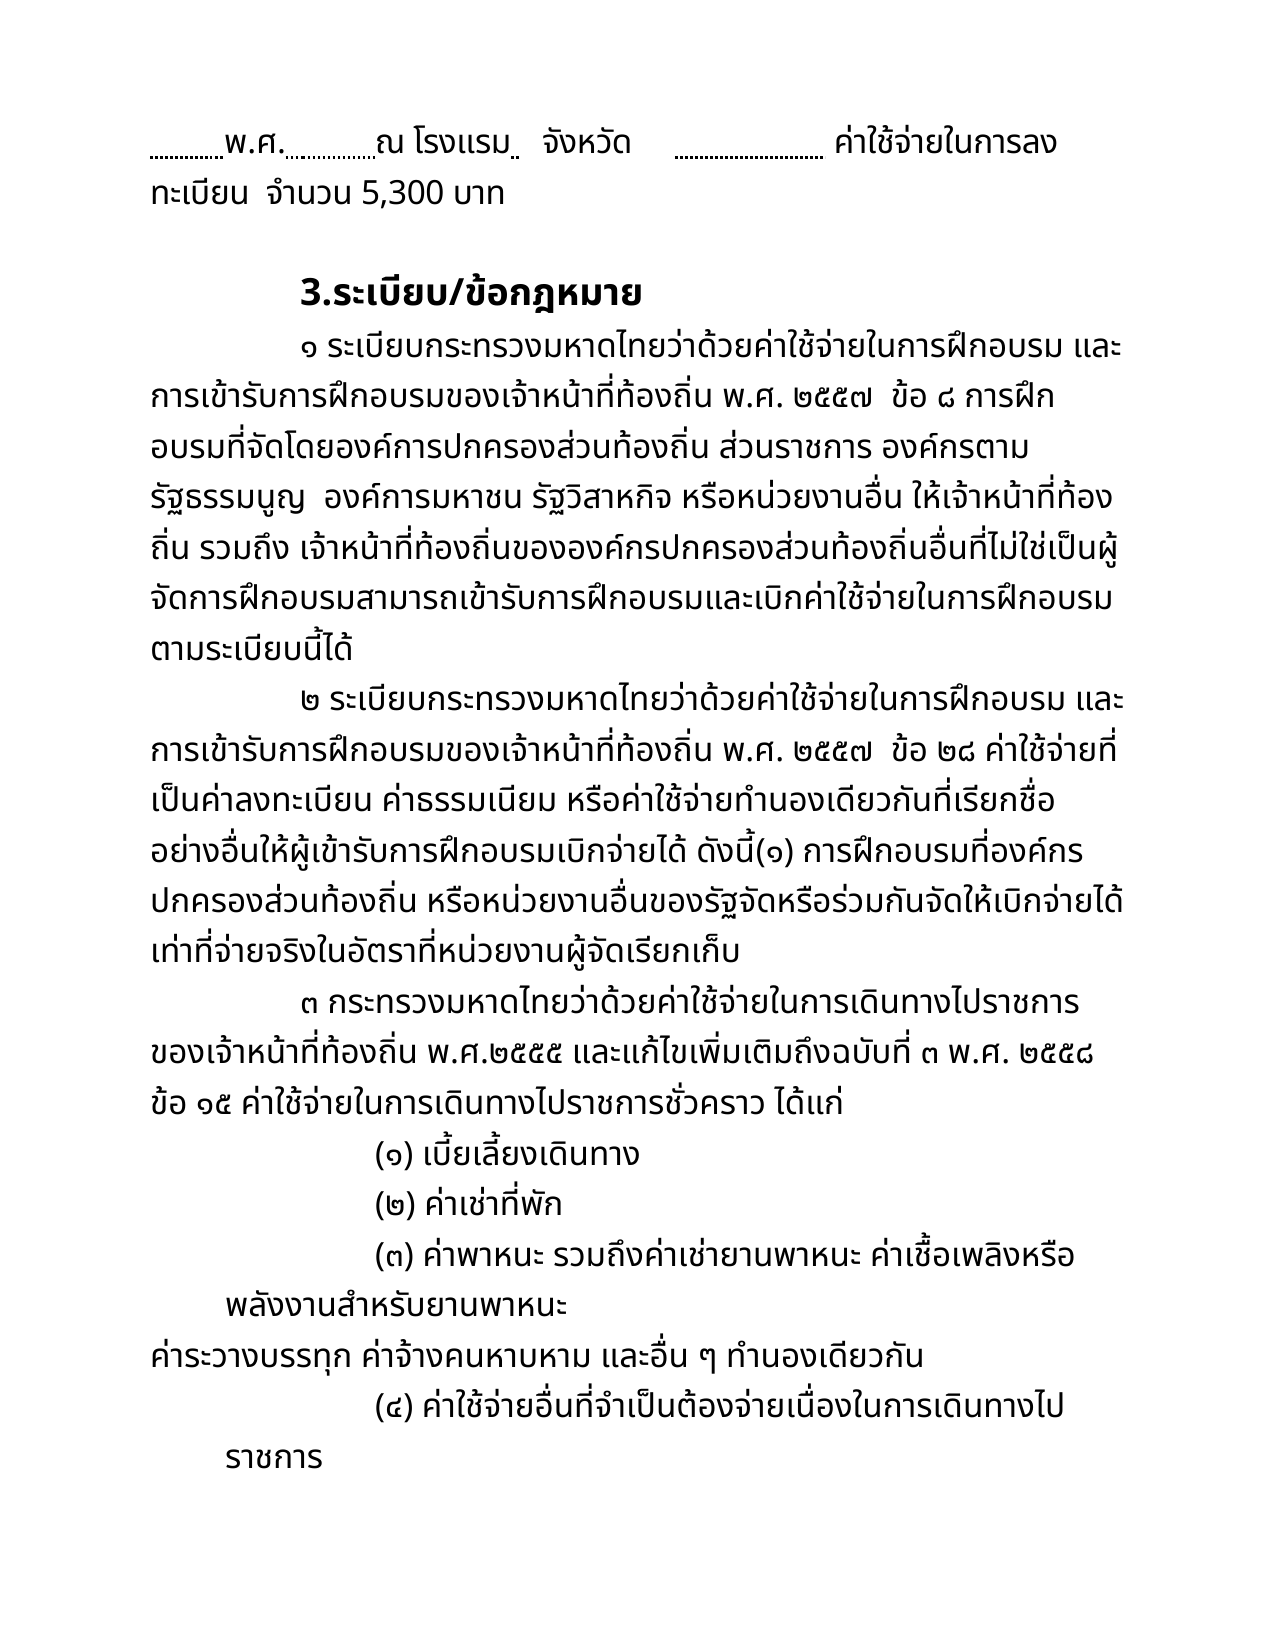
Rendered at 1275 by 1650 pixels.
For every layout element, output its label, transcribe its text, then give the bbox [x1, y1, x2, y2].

text (๓) ค่าพาหนะ รวมถึงค่าเช่ายานพาหนะ ค่าเชื้อเพลิงหรือพลังงานสำหรับยานพาหนะ [225, 1231, 1125, 1332]
text (๑) เบี้ยเลี้ยงเดินทาง [225, 1129, 1125, 1180]
text (๔) ค่าใช้จ่ายอื่นที่จำเป็นต้องจ่ายเนื่องในการเดินทางไปราชการ [225, 1382, 1125, 1483]
text (๒) ค่าเช่าที่พัก [225, 1180, 1125, 1231]
text ๑ ระเบียบกระทรวงมหาดไทยว่าด้วยค่าใช้จ่ายในการฝึกอบรม และการเข้ารับการฝึกอบรมของเจ้าหน้าที่ท้องถิ่น พ.ศ. ๒๕๕๗ ข้อ ๘ การฝึกอบรมที่จัดโดยองค์การปกครองส่วนท้องถิ่น ส่วนราชการ องค์กรตามรัฐธรรมนูญ องค์การมหาชน รัฐวิสาหกิจ หรือหน่วยงานอื่น ให้เจ้าหน้าที่ท้องถิ่น รวมถึง เจ้าหน้าที่ท้องถิ่นขององค์กรปกครองส่วนท้องถิ่นอื่นที่ไม่ใช่เป็นผู้จัดการฝึกอบรมสามารถเข้ารับการฝึกอบรมและเบิกค่าใช้จ่ายในการฝึกอบรมตามระเบียบนี้ได้ [150, 322, 1125, 675]
text ค่าระวางบรรทุก ค่าจ้างคนหาบหาม และอื่น ๆ ทำนองเดียวกัน [150, 1332, 1125, 1382]
text ๒ ระเบียบกระทรวงมหาดไทยว่าด้วยค่าใช้จ่ายในการฝึกอบรม และการเข้ารับการฝึกอบรมของเจ้าหน้าที่ท้องถิ่น พ.ศ. ๒๕๕๗ ข้อ ๒๘ ค่าใช้จ่ายที่เป็นค่าลงทะเบียน ค่าธรรมเนียม หรือค่าใช้จ่ายทำนองเดียวกันที่เรียกชื่ออย่างอื่นให้ผู้เข้ารับการฝึกอบรมเบิกจ่ายได้ ดังนี้(๑) การฝึกอบรมที่องค์กรปกครองส่วนท้องถิ่น หรือหน่วยงานอื่นของรัฐจัดหรือร่วมกันจัดให้เบิกจ่ายได้เท่าที่จ่ายจริงในอัตราที่หน่วยงานผู้จัดเรียกเก็บ [150, 675, 1125, 978]
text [150, 118, 1125, 219]
text 3.ระเบียบ/ข้อกฎหมาย [225, 265, 1125, 322]
text ๓ กระทรวงมหาดไทยว่าด้วยค่าใช้จ่ายในการเดินทางไปราชการของเจ้าหน้าที่ท้องถิ่น พ.ศ.๒๕๕๕ และแก้ไขเพิ่มเติมถึงฉบับที่ ๓ พ.ศ. ๒๕๕๘ ข้อ ๑๕ ค่าใช้จ่ายในการเดินทางไปราชการชั่วคราว ได้แก่ [150, 978, 1125, 1129]
